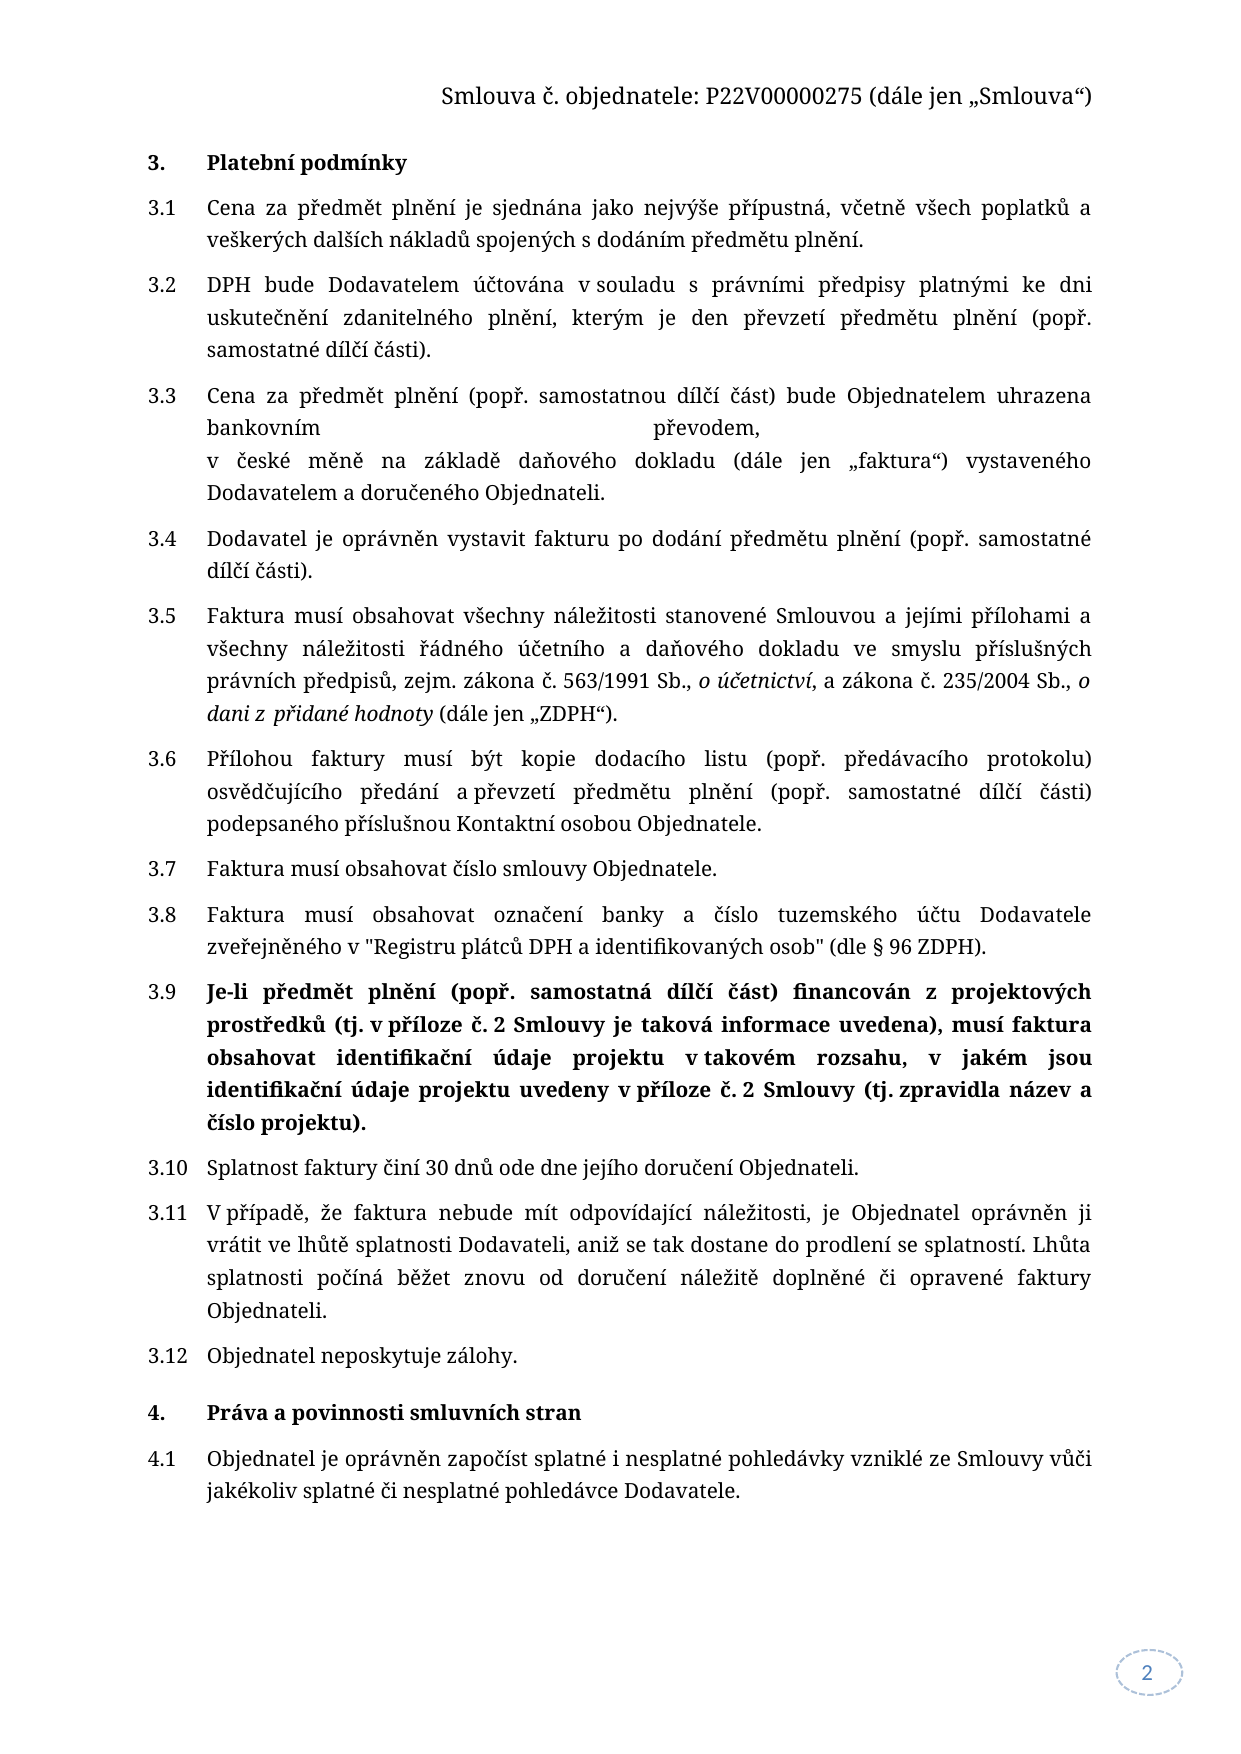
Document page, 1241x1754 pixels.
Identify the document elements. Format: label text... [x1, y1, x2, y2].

list Splatnost faktury činí 30 dnů ode dne jejího doručení Objednateli. [148, 1153, 1093, 1181]
list Objednatel je oprávněn započíst splatné i nesplatné pohledávky vzniklé ze Smlouvy vůči jakékoliv splatné či nesplatné pohledávce Dodavatele. [148, 1444, 1093, 1505]
list Platební podmínky [148, 148, 1093, 176]
list V případě, že faktura nebude mít odpovídající náležitosti, je Objednatel oprávněn ji vrátit ve lhůtě splatnosti Dodavateli, aniž se tak dostane do prodlení se splatností. Lhůta splatnosti počíná běžet znovu od doručení náležitě doplněné či opravené faktury Objednateli. [148, 1198, 1093, 1324]
list Cena za předmět plnění je sjednána jako nejvýše přípustná, včetně všech poplatků a veškerých dalších nákladů spojených s dodáním předmětu plnění. [148, 193, 1093, 254]
list Cena za předmět plnění (popř. samostatnou dílčí část) bude Objednatelem uhrazena bankovním převodem, v české měně na základě daňového dokladu (dále jen „faktura“) vystaveného Dodavatelem a doručeného Objednateli. [148, 381, 1093, 507]
list Faktura musí obsahovat všechny náležitosti stanovené Smlouvou a jejími přílohami a všechny náležitosti řádného účetního a daňového dokladu ve smyslu příslušných právních předpisů, zejm. zákona č. 563/1991 Sb., o účetnictví, a zákona č. 235/2004 Sb., o dani z přidané hodnoty (dále jen „ZDPH“). [148, 601, 1093, 728]
list Objednatel neposkytuje zálohy. [148, 1341, 1093, 1369]
list DPH bude Dodavatelem účtována v souladu s právními předpisy platnými ke dni uskutečnění zdanitelného plnění, kterým je den převzetí předmětu plnění (popř. samostatné dílčí části). [148, 270, 1093, 364]
list Přílohou faktury musí být kopie dodacího listu (popř. předávacího protokolu) osvědčujícího předání a převzetí předmětu plnění (popř. samostatné dílčí části) podepsaného příslušnou Kontaktní osobou Objednatele. [148, 744, 1093, 838]
list Dodavatel je oprávněn vystavit fakturu po dodání předmětu plnění (popř. samostatné dílčí části). [148, 524, 1093, 585]
list Práva a povinnosti smluvních stran [148, 1398, 1093, 1427]
list Faktura musí obsahovat číslo smlouvy Objednatele. [148, 854, 1093, 883]
list Je-li předmět plnění (popř. samostatná dílčí část) financován z projektových prostředků (tj. v příloze č. 2 Smlouvy je taková informace uvedena), musí faktura obsahovat identifikační údaje projektu v takovém rozsahu, v jakém jsou identifikační údaje projektu uvedeny v příloze č. 2 Smlouvy (tj. zpravidla název a číslo projektu). [148, 977, 1093, 1136]
list Faktura musí obsahovat označení banky a číslo tuzemského účtu Dodavatele zveřejněného v "Registru plátců DPH a identifikovaných osob" (dle § 96 ZDPH). [148, 900, 1093, 961]
